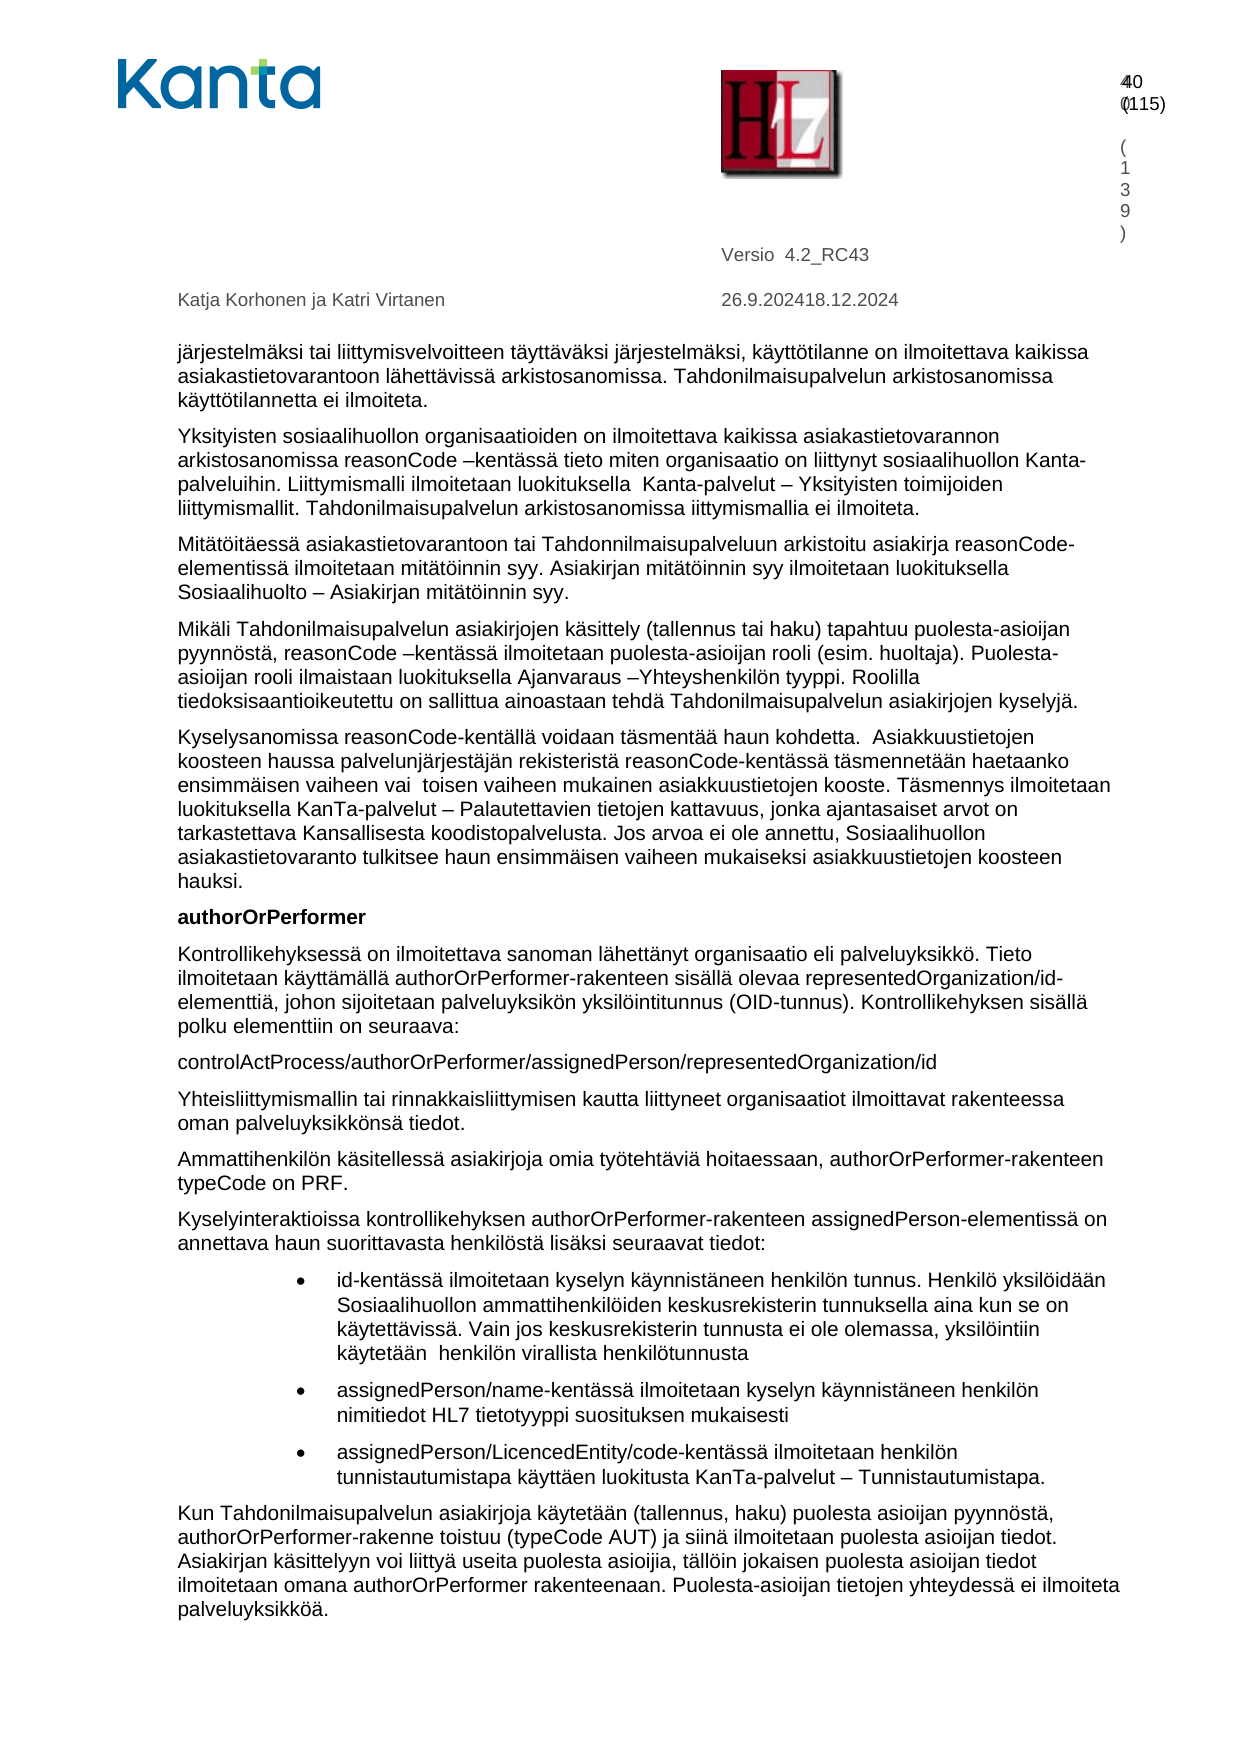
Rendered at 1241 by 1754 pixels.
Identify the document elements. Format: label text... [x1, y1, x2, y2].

text Mitätöitäessä asiakastietovarantoon tai Tahdonnilmaisupalveluun arkistoitu asiakirja reasonCode-elementissä ilmoitetaan mitätöinnin syy. Asiakirjan mitätöinnin syy ilmoitetaan luokituksella Sosiaalihuolto – Asiakirjan mitätöinnin syy. [177, 532, 1122, 604]
text Kun Tahdonilmaisupalvelun asiakirjoja käytetään (tallennus, haku) puolesta asioijan pyynnöstä, authorOrPerformer-rakenne toistuu (typeCode AUT) ja siinä ilmoitetaan puolesta asioijan tiedot. Asiakirjan käsittelyyn voi liittyä useita puolesta asioijia, tällöin jokaisen puolesta asioijan tiedot ilmoitetaan omana authorOrPerformer rakenteenaan. Puolesta-asioijan tietojen yhteydessä ei ilmoiteta palveluyksikköä. [177, 1501, 1122, 1621]
picture [721, 70, 844, 179]
text Mikäli Tahdonilmaisupalvelun asiakirjojen käsittely (tallennus tai haku) tapahtuu puolesta-asioijan pyynnöstä, reasonCode –kentässä ilmoitetaan puolesta-asioijan rooli (esim. huoltaja). Puolesta-asioijan rooli ilmaistaan luokituksella Ajanvaraus –Yhteyshenkilön tyyppi. Roolilla tiedoksisaantioikeutettu on sallittua ainoastaan tehdä Tahdonilmaisupalvelun asiakirjojen kyselyjä. [177, 617, 1122, 712]
list assignedPerson/name-kentässä ilmoitetaan kyselyn käynnistäneen henkilön nimitiedot HL7 tietotyyppi suosituksen mukaisesti [295, 1377, 1122, 1427]
text Kyselyinteraktioissa kontrollikehyksen authorOrPerformer-rakenteen assignedPerson-elementissä on annettava haun suorittavasta henkilöstä lisäksi seuraavat tiedot: [177, 1207, 1122, 1255]
picture [118, 59, 321, 109]
text Yksityisten sosiaalihuollon organisaatioiden on ilmoitettava kaikissa asiakastietovarannon arkistosanomissa reasonCode –kentässä tieto miten organisaatio on liittynyt sosiaalihuollon Kanta-palveluihin. Liittymismalli ilmoitetaan luokituksella Kanta-palvelut – Yksityisten toimijoiden liittymismallit. Tahdonilmaisupalvelun arkistosanomissa iittymismallia ei ilmoiteta. [177, 424, 1122, 520]
list assignedPerson/LicencedEntity/code-kentässä ilmoitetaan henkilön tunnistautumistapa käyttäen luokitusta KanTa-palvelut – Tunnistautumistapa. [295, 1439, 1122, 1489]
text Kontrollikehyksessä on ilmoitettava sanoman lähettänyt organisaatio eli palveluyksikkö. Tieto ilmoitetaan käyttämällä authorOrPerformer-rakenteen sisällä olevaa representedOrganization/id-elementtiä, johon sijoitetaan palveluyksikön yksilöintitunnus (OID-tunnus). Kontrollikehyksen sisällä polku elementtiin on seuraava: [177, 942, 1122, 1037]
text authorOrPerformer [177, 905, 1122, 929]
text controlActProcess/authorOrPerformer/assignedPerson/representedOrganization/id [177, 1050, 1122, 1074]
text Kyselysanomissa reasonCode-kentällä voidaan täsmentää haun kohdetta. Asiakkuustietojen koosteen haussa palvelunjärjestäjän rekisteristä reasonCode-kentässä täsmennetään haetaanko ensimmäisen vaiheen vai toisen vaiheen mukainen asiakkuustietojen kooste. Täsmennys ilmoitetaan luokituksella KanTa-palvelut – Palautettavien tietojen kattavuus, jonka ajantasaiset arvot on tarkastettava Kansallisesta koodistopalvelusta. Jos arvoa ei ole annettu, Sosiaalihuollon asiakastietovaranto tulkitsee haun ensimmäisen vaiheen mukaiseksi asiakkuustietojen koosteen hauksi. [177, 725, 1122, 893]
text Ammattihenkilön käsitellessä asiakirjoja omia työtehtäviä hoitaessaan, authorOrPerformer-rakenteen typeCode on PRF. [177, 1147, 1122, 1195]
list id-kentässä ilmoitetaan kyselyn käynnistäneen henkilön tunnus. Henkilö yksilöidään Sosiaalihuollon ammattihenkilöiden keskusrekisterin tunnuksella aina kun se on käytettävissä. Vain jos keskusrekisterin tunnusta ei ole olemassa, yksilöintiin käytetään henkilön virallista henkilötunnusta [295, 1268, 1122, 1365]
text Yhteisliittymismallin tai rinnakkaisliittymisen kautta liittyneet organisaatiot ilmoittavat rakenteessa oman palveluyksikkönsä tiedot. [177, 1086, 1122, 1134]
